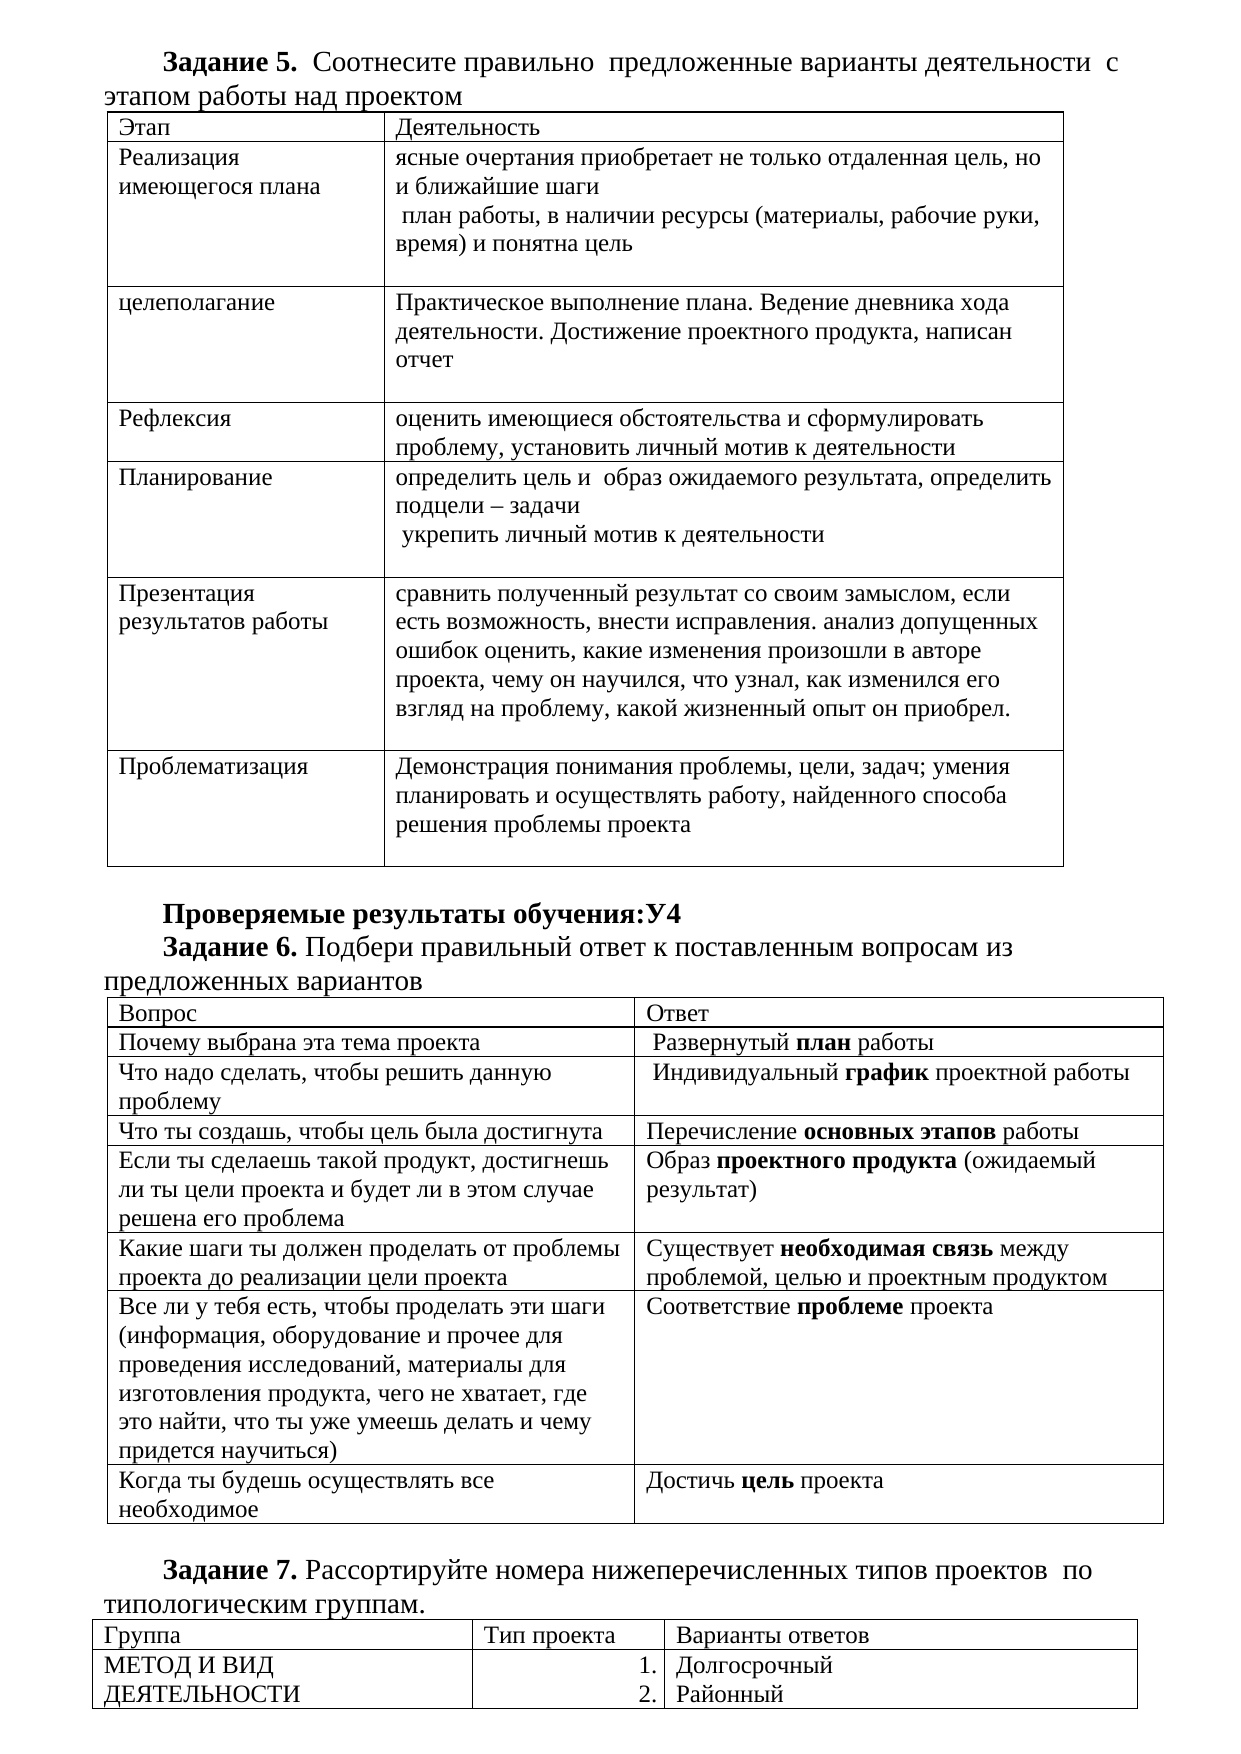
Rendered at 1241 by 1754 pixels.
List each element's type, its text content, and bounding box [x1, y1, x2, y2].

table_cell Достичь цель проекта [635, 1465, 1163, 1522]
table_cell Презентация результатов работы [108, 578, 384, 750]
text Задание 7. Рассортируйте номера нижеперечисленных типов проектов по типологическим группам. [103, 1552, 1181, 1619]
table_cell Существует необходимая связь между проблемой, целью и проектным продуктом [635, 1233, 1163, 1290]
table_header Вопрос [108, 998, 634, 1026]
table_cell Что надо сделать, чтобы решить данную проблему [108, 1057, 634, 1115]
table_cell Планирование [108, 462, 384, 577]
table_header Деятельность [385, 113, 1063, 141]
table_header Варианты ответов [665, 1620, 1137, 1649]
table_cell Развернутый план работы [635, 1028, 1163, 1056]
table_cell оценить имеющиеся обстоятельства и сформулировать проблему, установить личный мотив к деятельности [385, 403, 1063, 461]
table_header Этап [108, 113, 384, 141]
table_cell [93, 1650, 472, 1708]
table_cell Рефлексия [108, 403, 384, 461]
table_cell Какие шаги ты должен проделать от проблемы проекта до реализации цели проекта [108, 1233, 634, 1290]
table_header Ответ [635, 998, 1163, 1026]
table_cell Образ проектного продукта (ожидаемый результат) [635, 1146, 1163, 1232]
table_cell Индивидуальный график проектной работы [635, 1057, 1163, 1115]
table_cell целеполагание [108, 287, 384, 402]
table_header Тип проекта [473, 1620, 664, 1649]
table_cell Перечисление основных этапов работы [635, 1116, 1163, 1144]
table_cell Соответствие проблеме проекта [635, 1291, 1163, 1464]
table_cell определить цель и образ ожидаемого результата, определить подцели – задачи укрепить личный мотив к деятельности [385, 462, 1063, 577]
table_header Группа [93, 1620, 472, 1649]
table_cell Все ли у тебя есть, чтобы проделать эти шаги (информация, оборудование и прочее для проведения исследований, материалы для изготовления продукта, чего не хватает, где это найти, что ты уже умеешь делать и чему придется научиться) [108, 1291, 634, 1464]
table_cell [473, 1650, 664, 1708]
table_cell Когда ты будешь осуществлять все необходимое [108, 1465, 634, 1522]
table_cell Если ты сделаешь такой продукт, достигнешь ли ты цели проекта и будет ли в этом случае решена его проблема [108, 1146, 634, 1232]
table_cell Почему выбрана эта тема проекта [108, 1028, 634, 1056]
table_cell ясные очертания приобретает не только отдаленная цель, но и ближайшие шаги план работы, в наличии ресурсы (материалы, рабочие руки, время) и понятна цель [385, 142, 1063, 286]
text Задание 6. Подбери правильный ответ к поставленным вопросам из предложенных вариантов [103, 929, 1181, 997]
text Задание 5. Соотнесите правильно предложенные варианты деятельности с этапом работы над проектом [103, 44, 1181, 111]
table_cell Реализация имеющегося плана [108, 142, 384, 286]
text Проверяемые результаты обучения:У4 [103, 896, 1181, 929]
table_cell сравнить полученный результат со своим замыслом, если есть возможность, внести исправления. анализ допущенных ошибок оценить, какие изменения произошли в авторе проекта, чему он научился, что узнал, как изменился его взгляд на проблему, какой жизненный опыт он приобрел. [385, 578, 1063, 750]
table_cell Проблематизация [108, 751, 384, 866]
table_cell Демонстрация понимания проблемы, цели, задач; умения планировать и осуществлять работу, найденного способа решения проблемы проекта [385, 751, 1063, 866]
table_cell Практическое выполнение плана. Ведение дневника хода деятельности. Достижение проектного продукта, написан отчет [385, 287, 1063, 402]
table_cell Что ты создашь, чтобы цель была достигнута [108, 1116, 634, 1144]
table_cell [665, 1650, 1137, 1708]
